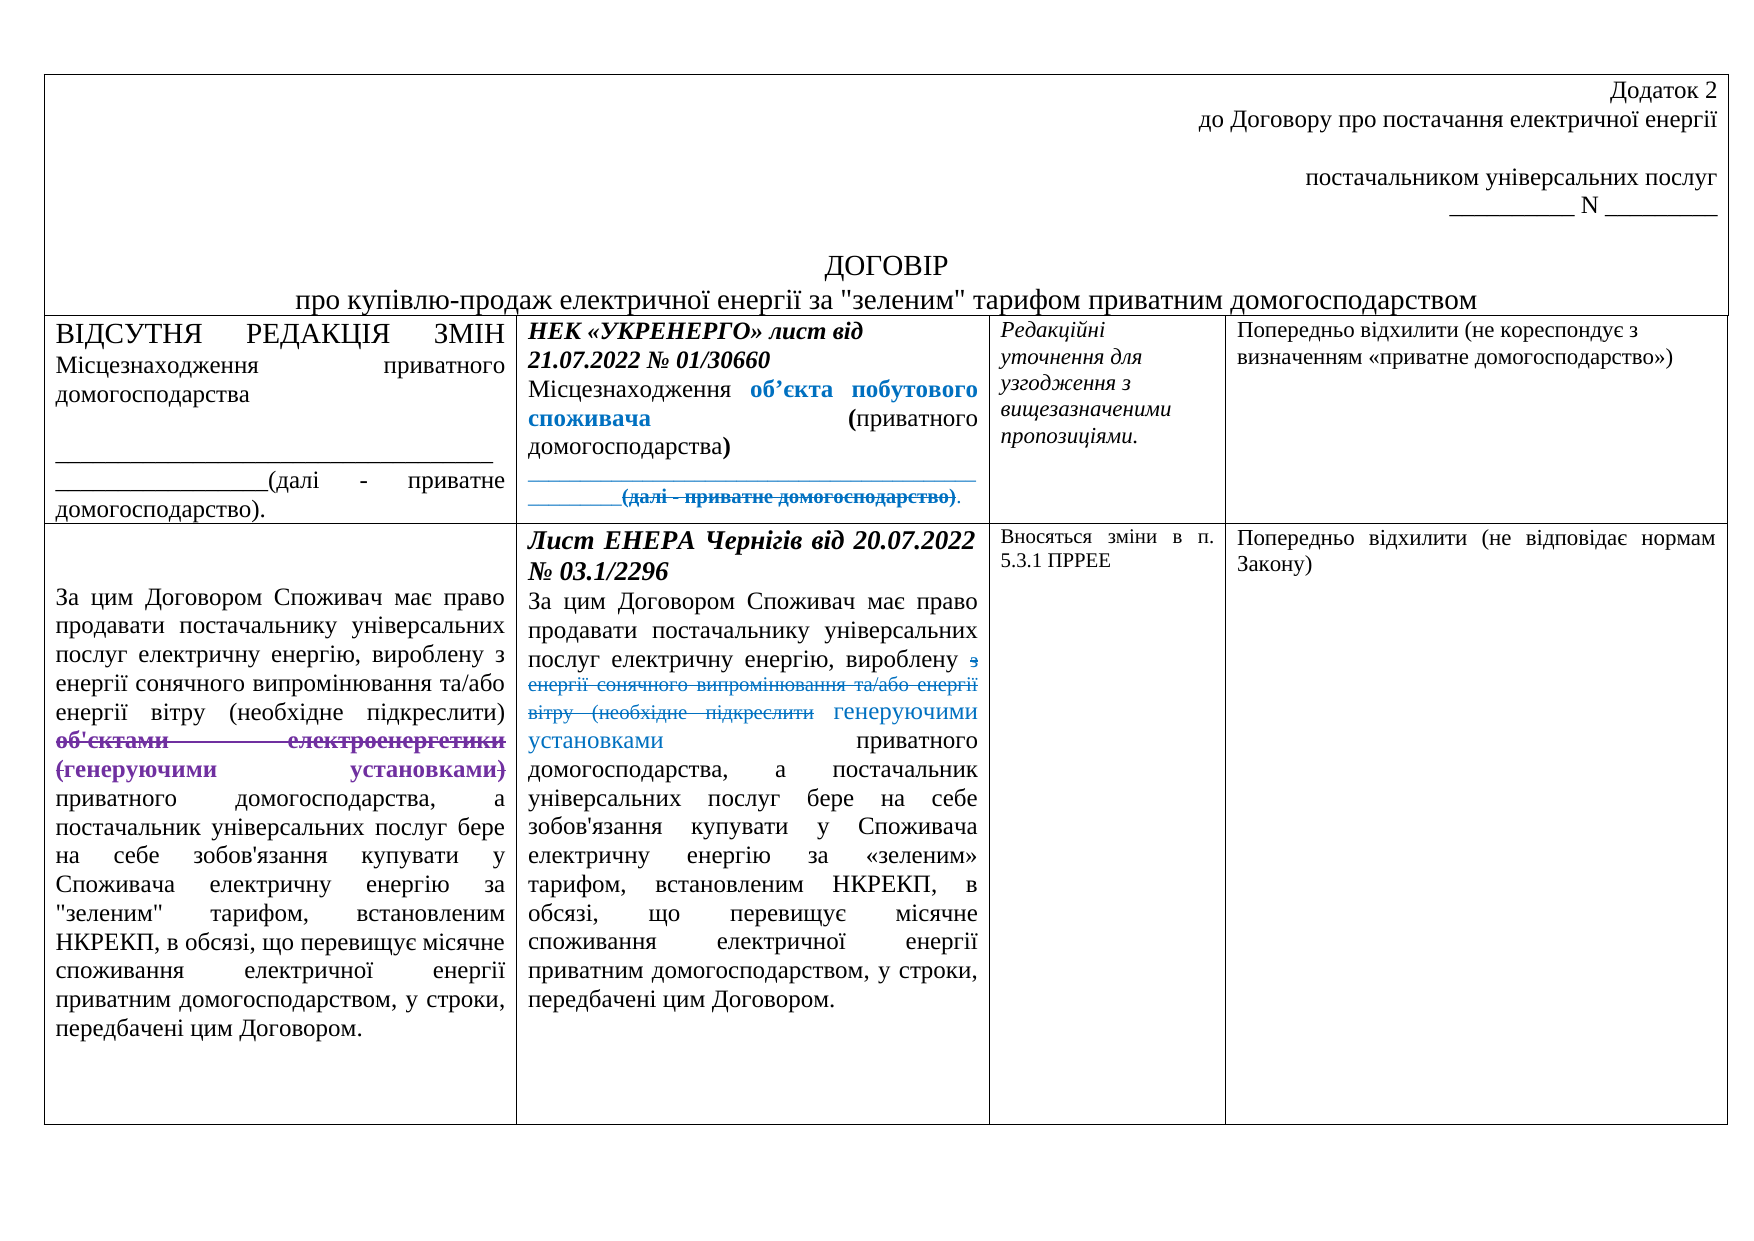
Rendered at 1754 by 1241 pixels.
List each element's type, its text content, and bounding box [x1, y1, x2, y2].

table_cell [990, 524, 1225, 1124]
table_cell ВІДСУТНЯ РЕДАКЦІЯ ЗМІН Місцезнаходження приватного домогосподарства ____________________________________________________(далі - приватне домогосподарство). [45, 316, 516, 523]
table_cell За цим Договором Споживач має право продавати постачальнику універсальних послуг електричну енергію, вироблену з енергії сонячного випромінювання та/або енергії вітру (необхідне підкреслити) об'єктами електроенергетики (генеруючими установками) приватного домогосподарства, а постачальник універсальних послуг бере на себе зобов'язання купувати у Споживача електричну енергію за "зеленим" тарифом, встановленим НКРЕКП, в обсязі, що перевищує місячне споживання електричної енергії приватним домогосподарством, у строки, передбачені цим Договором. [45, 524, 516, 1124]
table_cell НЕК «УКРЕНЕРГО» лист від 21.07.2022 № 01/30660 Місцезнаходження об’єкта побутового споживача (приватного домогосподарства) ____________________________________________________(далі - приватне домогосподарство). [517, 316, 989, 523]
table_cell Редакційні уточнення для узгодження з вищезазначеними пропозиціями. [990, 316, 1225, 523]
table_cell Додаток 2 до Договору про постачання електричної енергії постачальником універсальних послуг __________ N _________ ДОГОВІР про купівлю-продаж електричної енергії за "зеленим" тарифом приватним домогосподарством [45, 75, 1728, 315]
table_cell Лист ЕНЕРА Чернігів від 20.07.2022 № 03.1/2296 За цим Договором Споживач має право продавати постачальнику універсальних послуг електричну енергію, вироблену з енергії сонячного випромінювання та/або енергії вітру (необхідне підкреслити генеруючими установками приватного домогосподарства, а постачальник універсальних послуг бере на себе зобов'язання купувати у Споживача електричну енергію за «зеленим» тарифом, встановленим НКРЕКП, в обсязі, що перевищує місячне споживання електричної енергії приватним домогосподарством, у строки, передбачені цим Договором. [517, 524, 989, 1124]
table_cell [1226, 524, 1727, 1124]
table_cell Попередньо відхилити (не кореспондує з визначенням «приватне домогосподарство») [1226, 316, 1727, 523]
